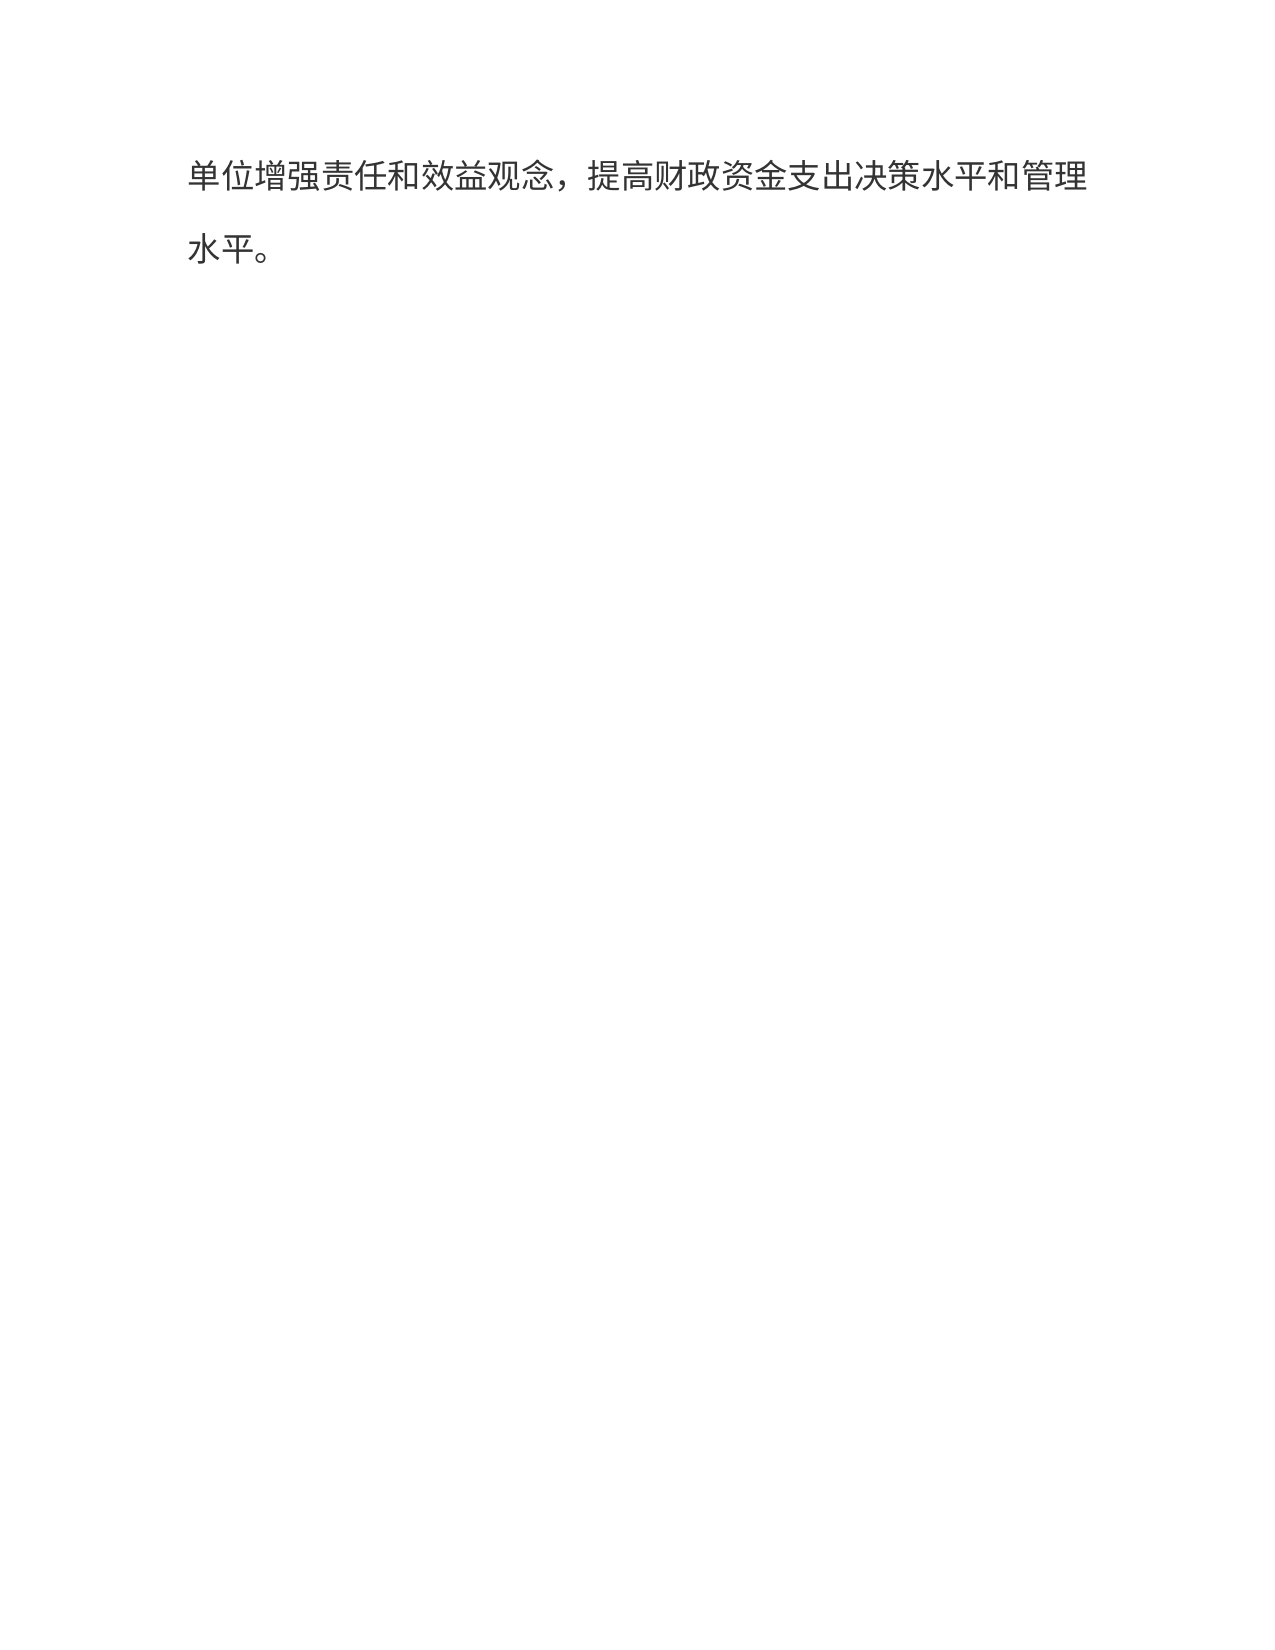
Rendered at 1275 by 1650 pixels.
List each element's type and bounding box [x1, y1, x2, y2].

text [187, 150, 1087, 271]
